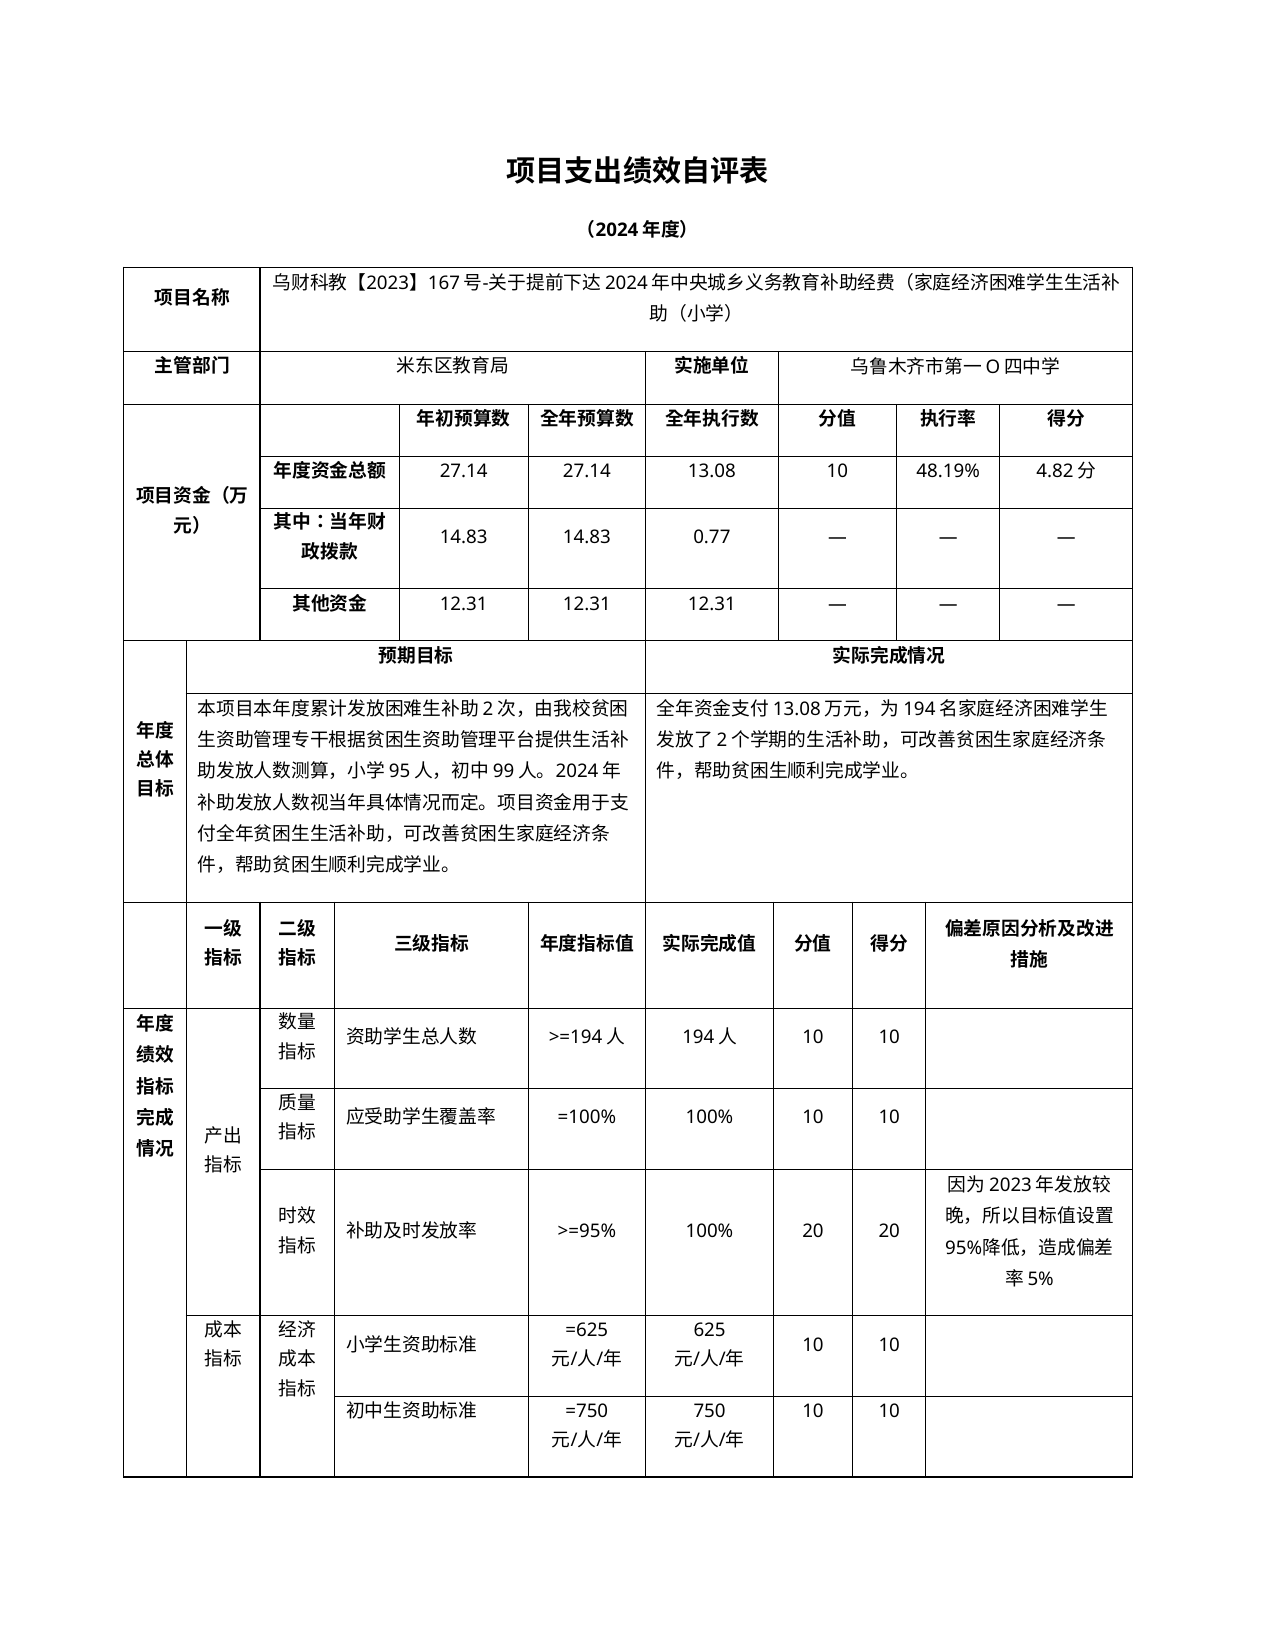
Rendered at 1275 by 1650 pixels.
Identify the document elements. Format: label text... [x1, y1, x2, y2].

table_cell 应受助学生覆盖率 [335, 1089, 528, 1169]
table_cell 12.31 [400, 589, 528, 640]
table_cell 年初预算数 [400, 405, 528, 456]
table_cell 米东区教育局 [261, 352, 645, 404]
table_cell 194人 [646, 1009, 773, 1088]
table_cell 10 [774, 1316, 852, 1396]
table_cell [926, 1316, 1132, 1396]
table_cell — [1000, 589, 1132, 640]
table_cell 全年资金支付13.08万元，为194名家庭经济困难学生发放了2个学期的生活补助，可改善贫困生家庭经济条件，帮助贫困生顺利完成学业。 [646, 694, 1132, 902]
table_cell 625元/人/年 [646, 1316, 773, 1396]
table_cell 10 [853, 1089, 925, 1169]
table_cell 项目资金（万元） [124, 405, 259, 640]
table_cell — [779, 589, 896, 640]
table_cell 20 [853, 1170, 925, 1315]
table_cell 10 [774, 1397, 852, 1476]
table_cell 本项目本年度累计发放困难生补助2次，由我校贫困生资助管理专干根据贫困生资助管理平台提供生活补助发放人数测算，小学95人，初中99人。2024年补助发放人数视当年具体情况而定。项目资金用于支付全年贫困生生活补助，可改善贫困生家庭经济条件，帮助贫困生顺利完成学业。 [187, 694, 645, 902]
table_cell 10 [853, 1316, 925, 1396]
table_cell >=95% [529, 1170, 645, 1315]
table_cell 12.31 [529, 589, 645, 640]
table_cell 分值 [779, 405, 896, 456]
table_cell 资助学生总人数 [335, 1009, 528, 1088]
table_cell 12.31 [646, 589, 778, 640]
table_cell 13.08 [646, 457, 778, 508]
table_cell 质量指标 [261, 1089, 334, 1169]
table_cell =625元/人/年 [529, 1316, 645, 1396]
table_cell 48.19% [897, 457, 999, 508]
table_cell 执行率 [897, 405, 999, 456]
table_cell 10 [853, 1397, 925, 1476]
table_cell [124, 903, 186, 1008]
table_cell 偏差原因分析及改进措施 [926, 903, 1132, 1008]
table_cell 三级指标 [335, 903, 528, 1008]
text 项目支出绩效自评表 [187, 150, 1087, 190]
table_cell 年度绩效指标完成情况 [124, 1009, 186, 1476]
table_cell 小学生资助标准 [335, 1316, 528, 1396]
table_cell 100% [646, 1170, 773, 1315]
table_cell 预期目标 [187, 641, 645, 692]
table_cell 数量指标 [261, 1009, 334, 1088]
table_cell 产出指标 [187, 1009, 259, 1315]
table_cell 实际完成情况 [646, 641, 1132, 692]
table_cell — [779, 509, 896, 588]
table_cell 14.83 [400, 509, 528, 588]
table_cell 二级指标 [261, 903, 334, 1008]
table_cell 分值 [774, 903, 852, 1008]
table_cell 20 [774, 1170, 852, 1315]
table_cell 0.77 [646, 509, 778, 588]
table_cell 750元/人/年 [646, 1397, 773, 1476]
table_cell 一级指标 [187, 903, 259, 1008]
table_cell [261, 405, 399, 456]
table_header 项目名称 [124, 268, 259, 351]
table_cell 乌鲁木齐市第一O四中学 [779, 352, 1132, 404]
table_cell 年度资金总额 [261, 457, 399, 508]
table_cell 4.82分 [1000, 457, 1132, 508]
table_cell 10 [779, 457, 896, 508]
table_cell — [1000, 509, 1132, 588]
table_cell — [897, 509, 999, 588]
table_cell =750元/人/年 [529, 1397, 645, 1476]
table_cell 实际完成值 [646, 903, 773, 1008]
table_cell 得分 [853, 903, 925, 1008]
table_cell 全年预算数 [529, 405, 645, 456]
table_cell 补助及时发放率 [335, 1170, 528, 1315]
table_cell 时效指标 [261, 1170, 334, 1315]
table_cell [926, 1009, 1132, 1088]
table_cell 得分 [1000, 405, 1132, 456]
table_cell 因为2023年发放较晚，所以目标值设置95%降低，造成偏差率5% [926, 1170, 1132, 1315]
table_cell 经济成本指标 [261, 1316, 334, 1476]
table_cell [926, 1397, 1132, 1476]
table_cell 10 [774, 1009, 852, 1088]
table_cell 100% [646, 1089, 773, 1169]
table_cell — [897, 589, 999, 640]
table_cell 10 [774, 1089, 852, 1169]
table_cell 27.14 [529, 457, 645, 508]
table_cell 其中：当年财政拨款 [261, 509, 399, 588]
table_cell 27.14 [400, 457, 528, 508]
table_cell 实施单位 [646, 352, 778, 404]
table_cell =100% [529, 1089, 645, 1169]
text （2024年度） [187, 216, 1087, 242]
table_cell 10 [853, 1009, 925, 1088]
table_header 乌财科教【2023】167号-关于提前下达2024年中央城乡义务教育补助经费（家庭经济困难学生生活补助（小学） [261, 268, 1132, 351]
table_cell 初中生资助标准 [335, 1397, 528, 1476]
table_cell 年度指标值 [529, 903, 645, 1008]
table_cell >=194人 [529, 1009, 645, 1088]
table_cell 其他资金 [261, 589, 399, 640]
table_cell [926, 1089, 1132, 1169]
table_cell 年度总体目标 [124, 641, 186, 902]
table_cell 主管部门 [124, 352, 259, 404]
table_cell 全年执行数 [646, 405, 778, 456]
table_cell 14.83 [529, 509, 645, 588]
table_cell 成本指标 [187, 1316, 259, 1476]
